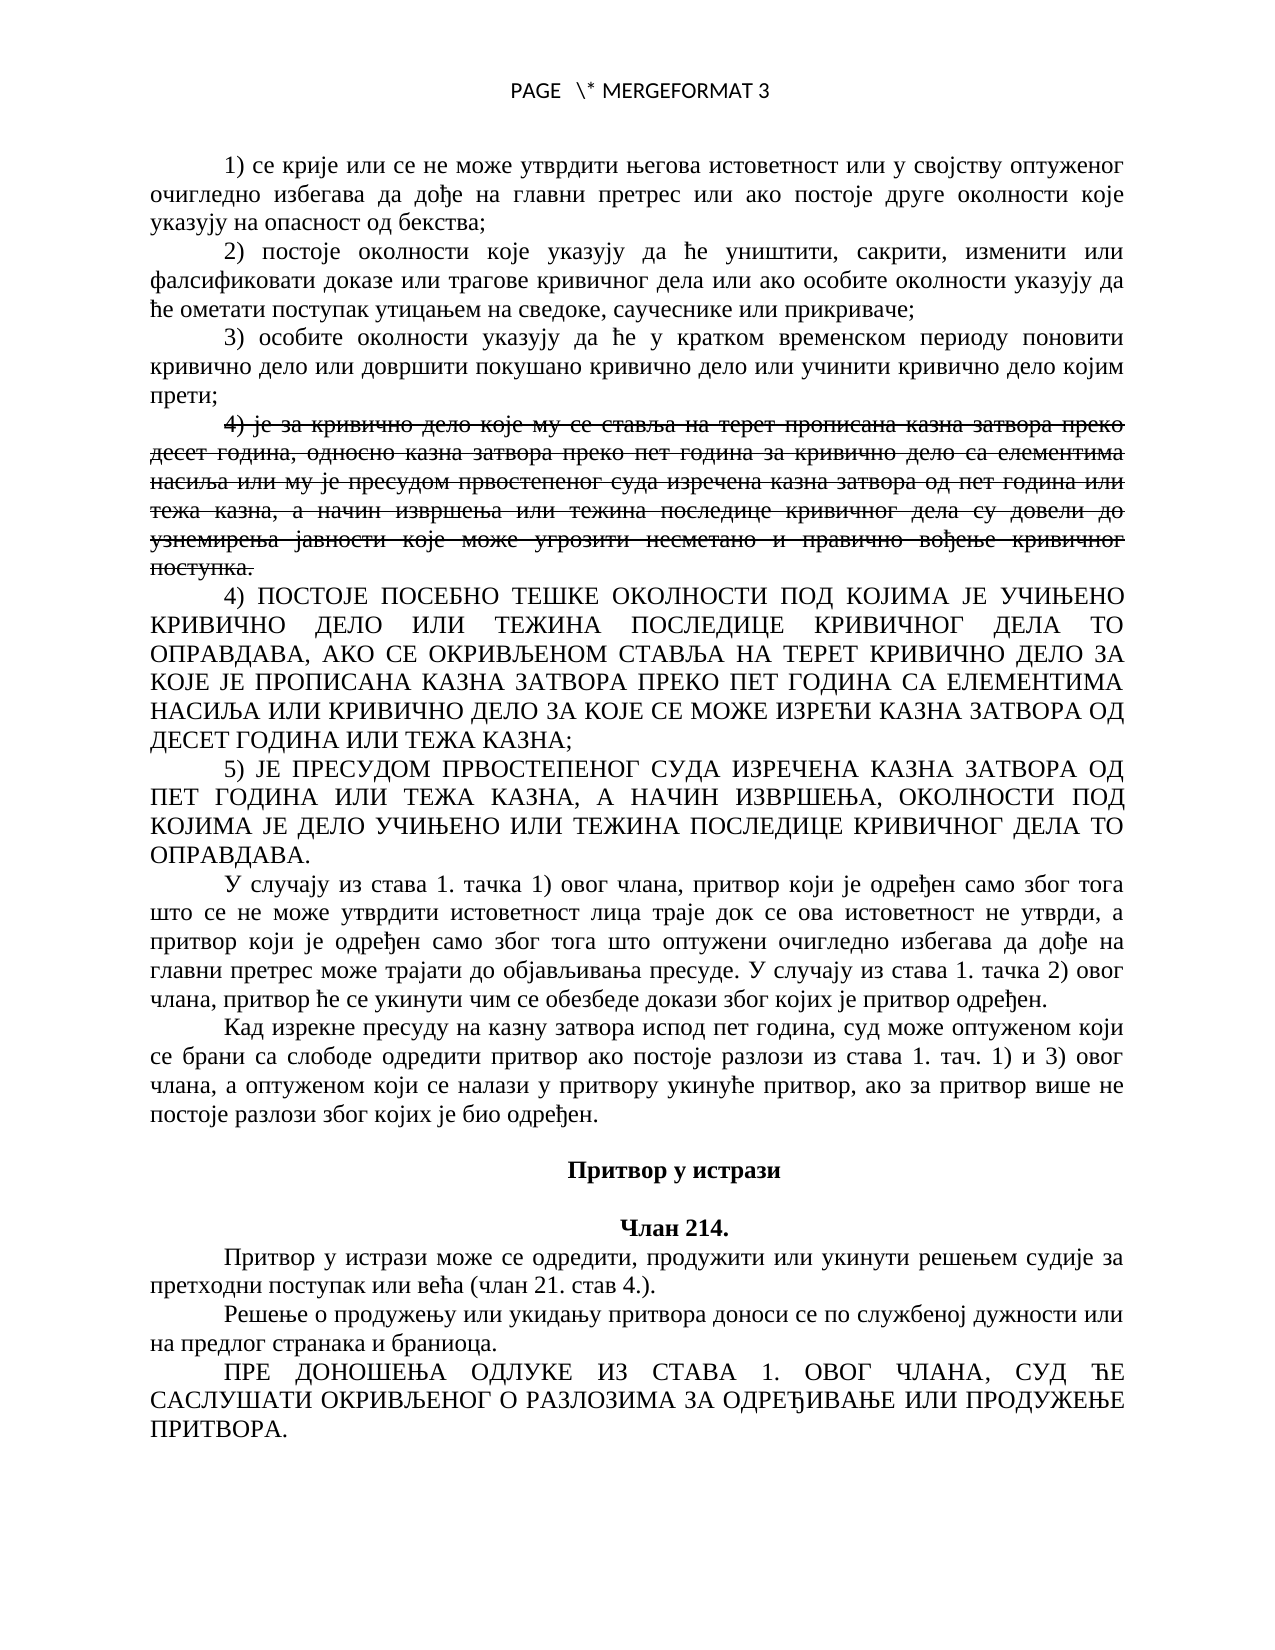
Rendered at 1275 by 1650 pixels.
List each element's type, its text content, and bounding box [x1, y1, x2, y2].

text 4) је за кривично дело које му се ставља на терет прописана казна затвора преко десет година, односно казна затвора преко пет година за кривично дело са елементима насиља или му је пресудом првостепеног суда изречена казна затвора од пет година или тежа казна, а начин извршења или тежина последице кривичног дела су довели до узнемирења јавности које може угрозити несметано и правично вођење кривичног поступка. [150, 454, 1125, 482]
text У случају из става 1. тачка 1) овог члана, притвор који је одређен само због тога што се не може утврдити истоветност лица траје док се ова истоветност не утврди, а притвор који је одређен само због тога што оптужени очигледно избегава да дође на главни претрес може трајати до објављивања пресуде. У случају из става 1. тачка 2) овог члана, притвор ће се укинути чим се обезбеде докази због којих је притвор одређен. [150, 869, 1125, 1012]
text 4) је за кривично дело које му се ставља на терет прописана казна затвора преко десет година, односно казна затвора преко пет година за кривично дело са елементима насиља или му је пресудом првостепеног суда изречена казна затвора од пет година или тежа казна, а начин извршења или тежина последице кривичног дела су довели до узнемирења јавности које може угрозити несметано и правично вођење кривичног поступка. [150, 512, 1125, 539]
text 5) ЈЕ ПРЕСУДОМ ПРВОСТЕПЕНОГ СУДА ИЗРЕЧЕНА КАЗНА ЗАТВОРА ОД ПЕТ ГОДИНА ИЛИ ТЕЖА КАЗНА, А НАЧИН ИЗВРШЕЊА, ОКОЛНОСТИ ПОД КОЈИМА ЈЕ ДЕЛО УЧИЊЕНО ИЛИ ТЕЖИНА ПОСЛЕДИЦЕ КРИВИЧНОГ ДЕЛА ТО ОПРАВДАВА. [150, 754, 1125, 869]
text Притвор у истрази [150, 1156, 1125, 1184]
text 2) постоје околности које указују да ће уништити, сакрити, изменити или фалсификовати доказе или трагове кривичног дела или ако особите околности указују да ће ометати поступак утицањем на сведоке, саучеснике или прикриваче; [150, 236, 1125, 322]
text 4) је за кривично дело које му се ставља на терет прописана казна затвора преко десет година, односно казна затвора преко пет година за кривично дело са елементима насиља или му је пресудом првостепеног суда изречена казна затвора од пет година или тежа казна, а начин извршења или тежина последице кривичног дела су довели до узнемирења јавности које може угрозити несметано и правично вођење кривичног поступка. [150, 541, 1125, 581]
text ПРЕ ДОНОШЕЊА ОДЛУКЕ ИЗ СТАВА 1. ОВОГ ЧЛАНА, СУД ЋЕ САСЛУШАТИ ОКРИВЉЕНОГ О РАЗЛОЗИМА ЗА ОДРЕЂИВАЊЕ ИЛИ ПРОДУЖЕЊЕ ПРИТВОРА. [150, 1357, 1125, 1443]
text 4) ПОСТОЈЕ ПОСЕБНО ТЕШКЕ ОКОЛНОСТИ ПОД КОЈИМА ЈЕ УЧИЊЕНО КРИВИЧНО ДЕЛО ИЛИ ТЕЖИНА ПОСЛЕДИЦЕ КРИВИЧНОГ ДЕЛА ТО ОПРАВДАВА, АКО СЕ ОКРИВЉЕНОМ СТАВЉА НА ТЕРЕТ КРИВИЧНО ДЕЛО ЗА КОЈЕ ЈЕ ПРОПИСАНА КАЗНА ЗАТВОРА ПРЕКО ПЕТ ГОДИНА СА ЕЛЕМЕНТИМА НАСИЉА ИЛИ КРИВИЧНО ДЕЛО ЗА КОЈЕ СЕ МОЖЕ ИЗРЕЋИ КАЗНА ЗАТВОРА ОД ДЕСЕТ ГОДИНА ИЛИ ТЕЖА КАЗНА; [150, 581, 1125, 754]
text 3) особите околности указују да ће у кратком временском периоду поновити кривично дело или довршити покушано кривично дело или учинити кривично дело којим прети; [150, 322, 1125, 409]
text Кад изрекне пресуду на казну затвора испод пет година, суд може оптуженом који се брани са слободе одредити притвор ако постоје разлози из става 1. тач. 1) и 3) овог члана, а оптуженом који се налази у притвору укинуће притвор, ако за притвор више не постоје разлози због којих је био одређен. [150, 1012, 1125, 1127]
text Члан 214. [150, 1213, 1125, 1242]
text 4) је за кривично дело које му се ставља на терет прописана казна затвора преко десет година, односно казна затвора преко пет година за кривично дело са елементима насиља или му је пресудом првостепеног суда изречена казна затвора од пет година или тежа казна, а начин извршења или тежина последице кривичног дела су довели до узнемирења јавности које може угрозити несметано и правично вођење кривичног поступка. [150, 483, 1125, 511]
text Притвор у истрази може се одредити, продужити или укинути решењем судије за претходни поступак или већа (члан 21. став 4.). [150, 1242, 1125, 1299]
text 1) се крије или се не може утврдити његова истоветност или у својству оптуженог очигледно избегава да дође на главни претрес или ако постоје друге околности које указују на опасност од бекства; [150, 150, 1125, 236]
text 4) је за кривично дело које му се ставља на терет прописана казна затвора преко десет година, односно казна затвора преко пет година за кривично дело са елементима насиља или му је пресудом првостепеног суда изречена казна затвора од пет година или тежа казна, а начин извршења или тежина последице кривичног дела су довели до узнемирења јавности које може угрозити несметано и правично вођење кривичног поступка. [150, 409, 1125, 453]
text Решење о продужењу или укидању притвора доноси се по службеној дужности или на предлог странака и браниоца. [150, 1299, 1125, 1357]
